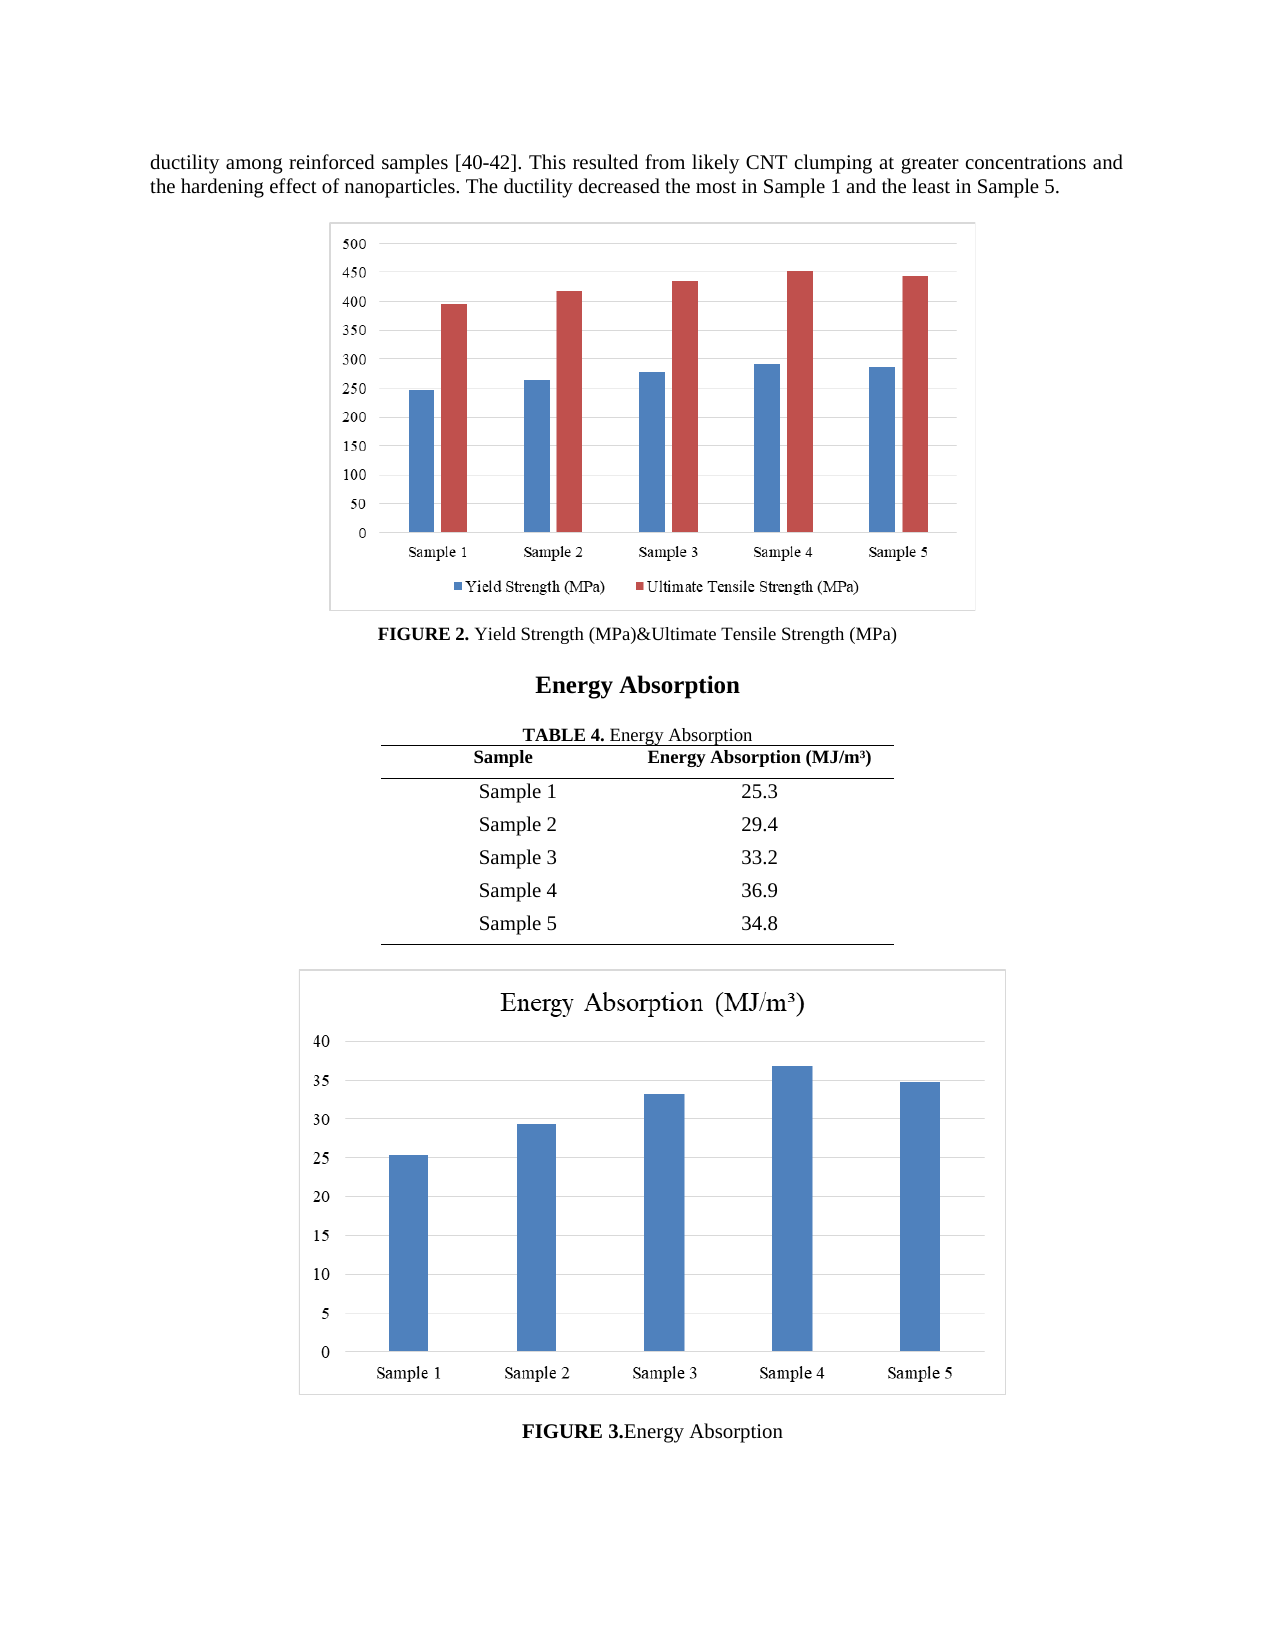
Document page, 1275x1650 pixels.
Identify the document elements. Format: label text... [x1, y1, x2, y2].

table_cell Sample 1 [381, 779, 625, 811]
text Figure 3.Energy Absorption [150, 1418, 1125, 1443]
table_header Energy Absorption (MJ/m³) [625, 746, 894, 778]
table_cell 34.8 [625, 911, 894, 944]
table_cell 29.4 [625, 811, 894, 845]
text Figure 2. Yield Strength (MPa)&Ultimate Tensile Strength (MPa) [150, 623, 1125, 645]
table_cell Sample 4 [381, 878, 625, 911]
table_cell Sample 2 [381, 811, 625, 845]
text TABLE 4. Energy Absorption [150, 723, 1125, 745]
table_cell 25.3 [625, 779, 894, 811]
table_header Sample [381, 746, 625, 778]
table_cell Sample 3 [381, 845, 625, 878]
table_cell 33.2 [625, 845, 894, 878]
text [150, 150, 1125, 198]
picture [298, 969, 1006, 1395]
table_cell Sample 5 [381, 911, 625, 944]
subtitle Energy Absorption [150, 670, 1125, 698]
table_cell 36.9 [625, 878, 894, 911]
picture [329, 222, 976, 611]
